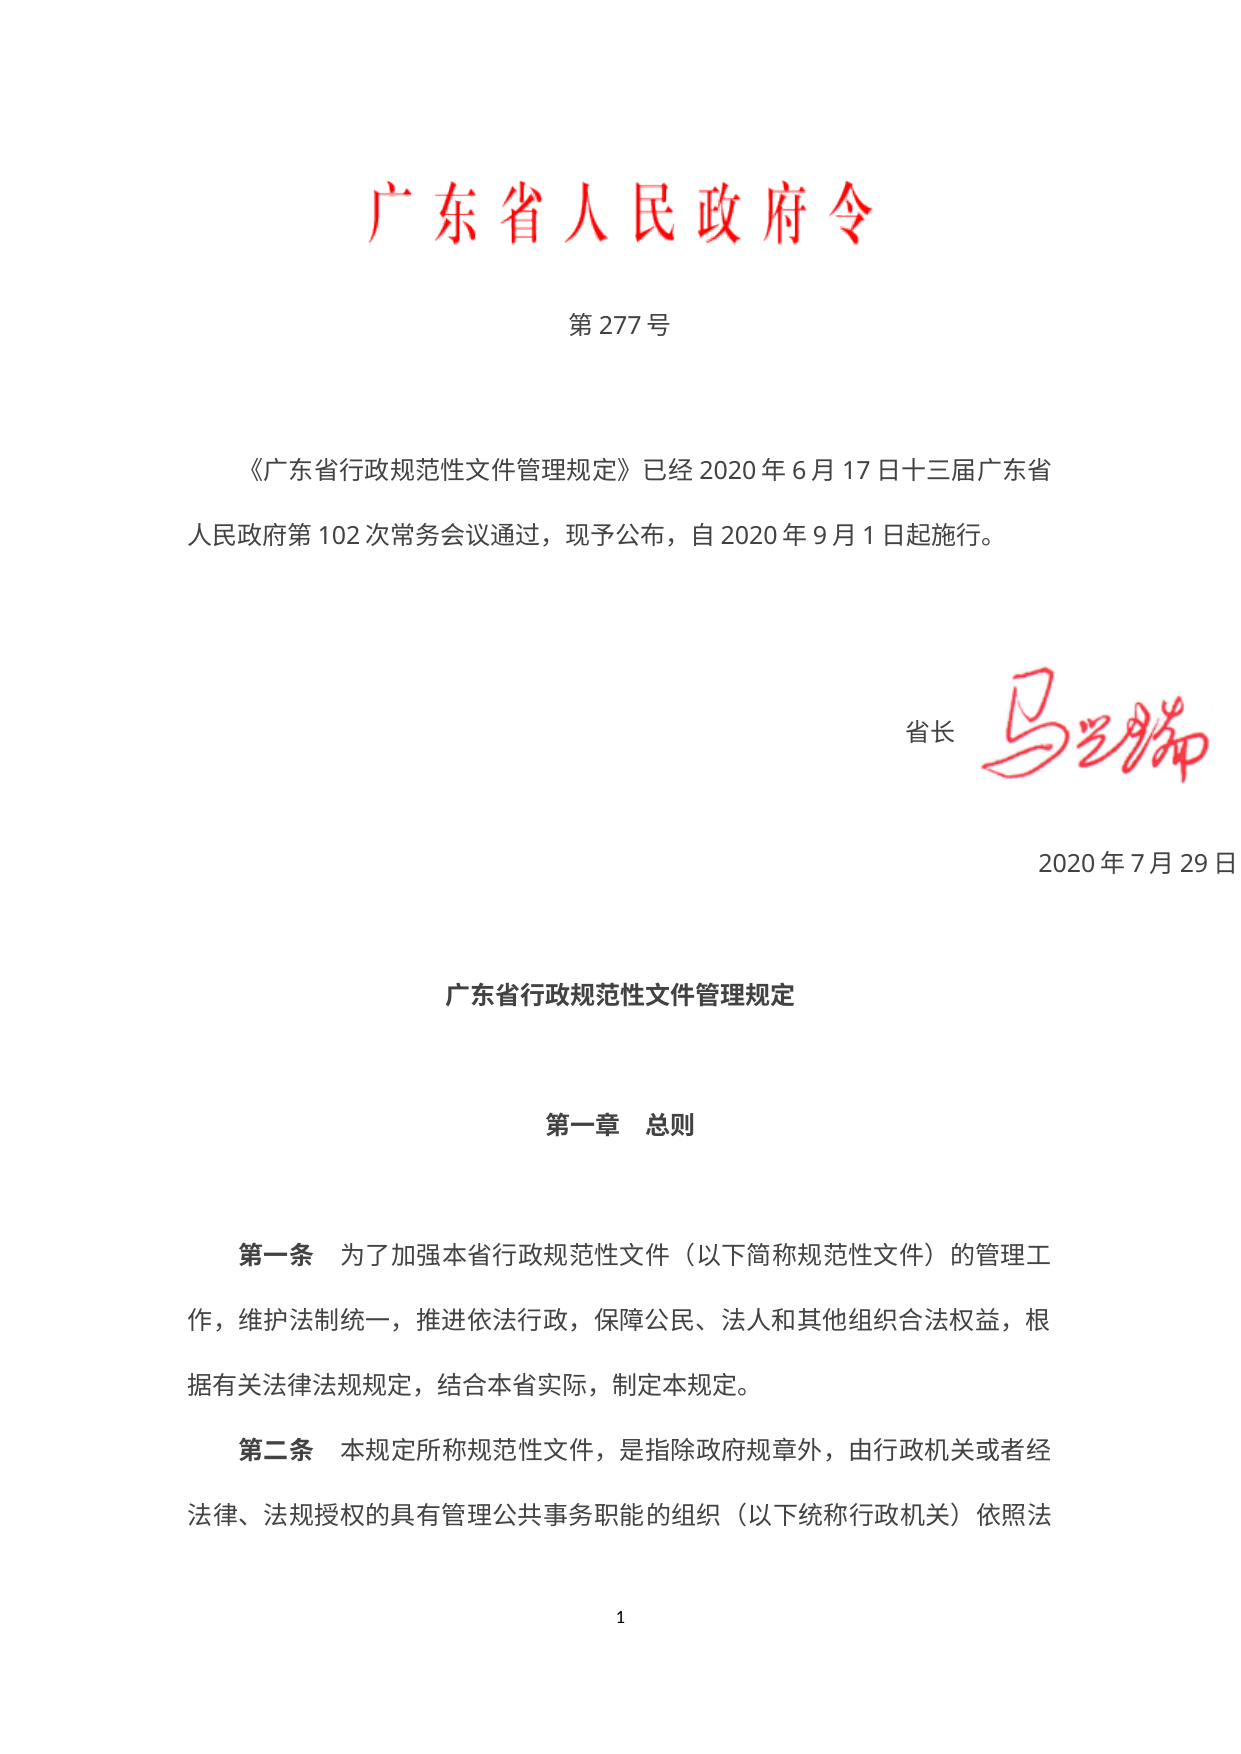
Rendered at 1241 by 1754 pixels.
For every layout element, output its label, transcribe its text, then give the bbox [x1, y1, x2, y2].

picture [363, 177, 878, 251]
text 广东省行政规范性文件管理规定 [187, 961, 1053, 1026]
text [187, 1416, 1053, 1546]
text 第一条 为了加强本省行政规范性文件（以下简称规范性文件）的管理工作，维护法制统一，推进依法行政，保障公民、法人和其他组织合法权益，根据有关法律法规规定，结合本省实际，制定本规定。 [187, 1221, 1053, 1416]
picture [956, 632, 1239, 826]
table_header 省长 [188, 633, 955, 828]
text 第一章 总则 [187, 1091, 1053, 1156]
text 第277号 [187, 291, 1053, 356]
text 《广东省行政规范性文件管理规定》已经2020年6月17日十三届广东省人民政府第102次常务会议通过，现予公布，自2020年9月1日起施行。 [187, 436, 1053, 566]
table_cell 2020年7月29日 [188, 830, 1238, 894]
